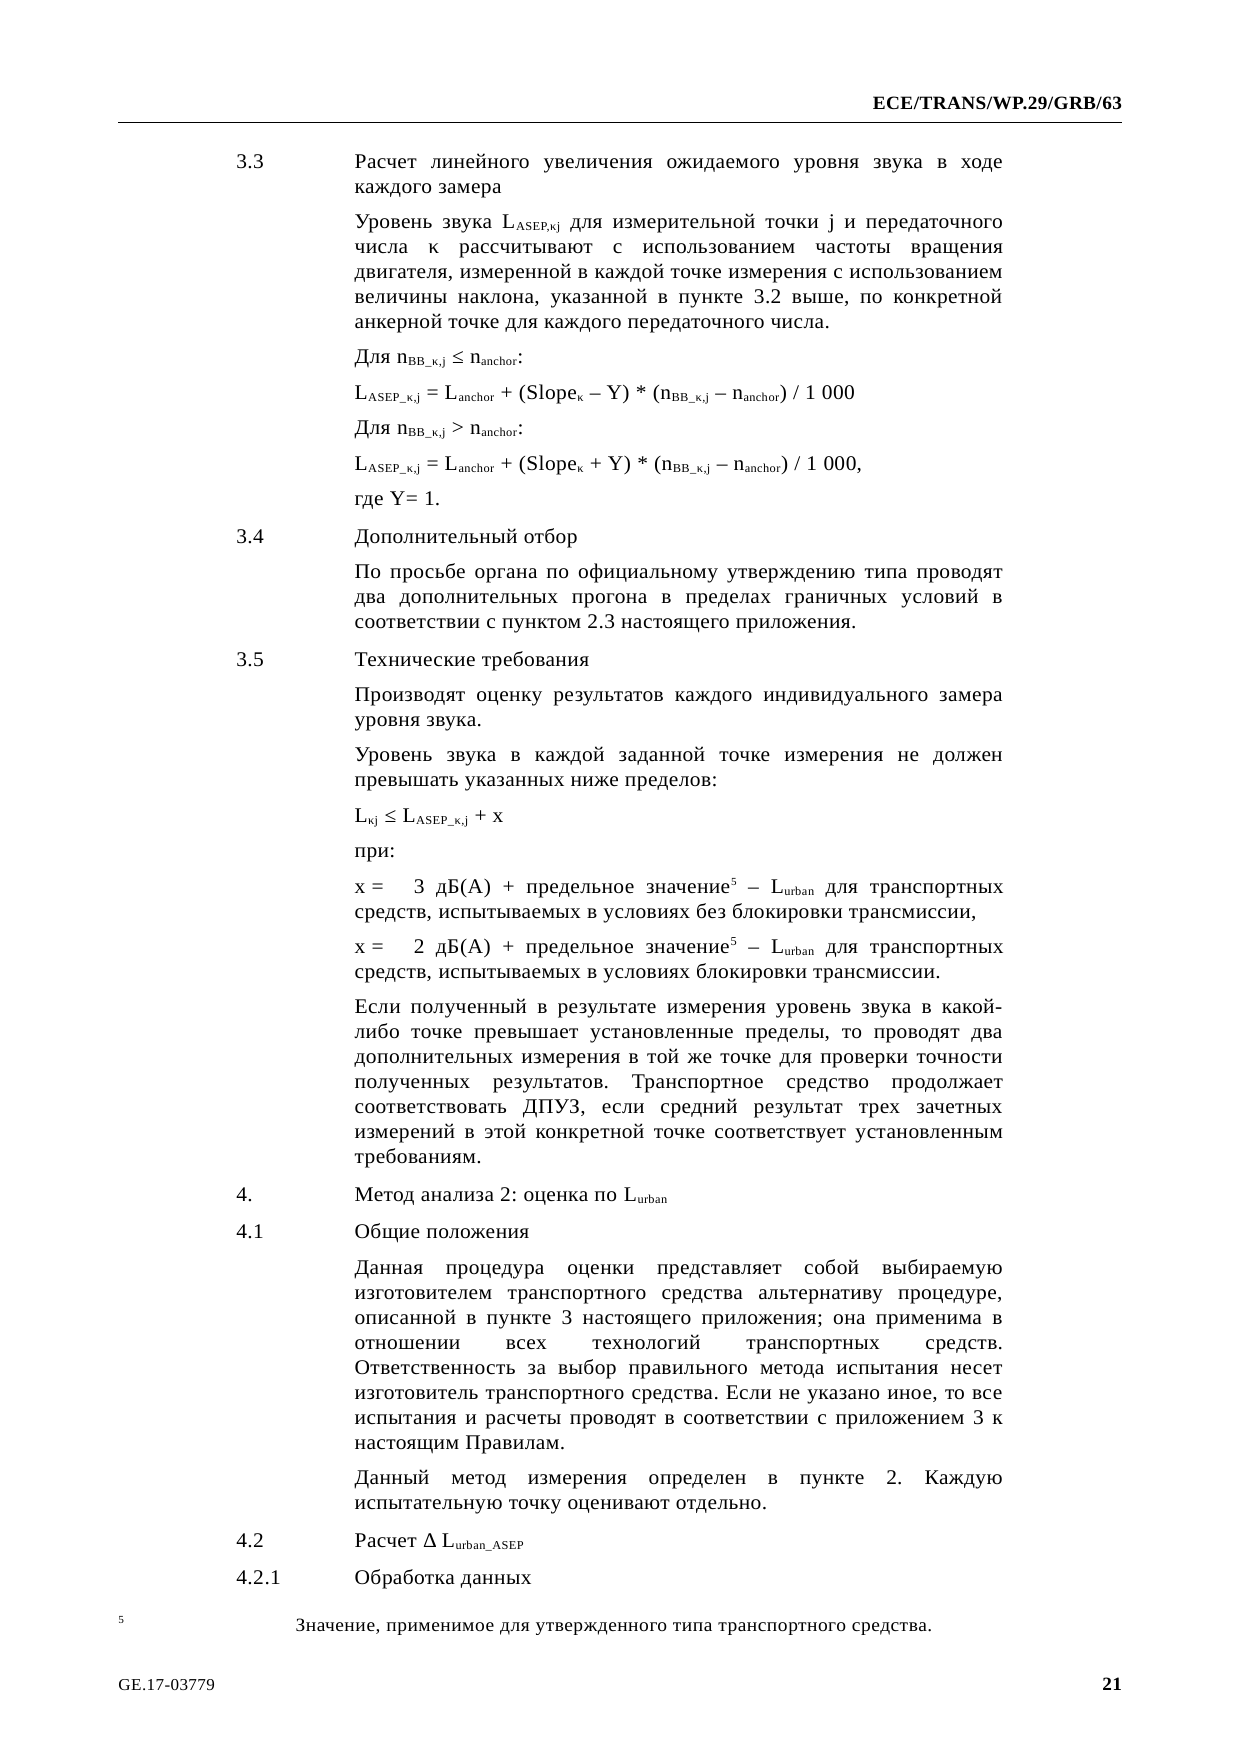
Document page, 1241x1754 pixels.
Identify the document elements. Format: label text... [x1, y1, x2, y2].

text x = 3 дБ(A) + предельное значение – Lurban для транспортных средств, испытываемых в условиях без блокировки трансмиссии, [354, 873, 1004, 923]
text LASEP_κ,j = Lanchor + (Slopeκ – Y) * (nBB_κ,j – nanchor) / 1 000 [354, 379, 1004, 404]
text LASEP_κ,j = Lanchor + (Slopeκ + Y) * (nBB_κ,j – nanchor) / 1 000, [354, 450, 1004, 475]
text Уровень звука LASEP,κj для измерительной точки j и передаточного числа κ рассчитывают с использованием частоты вращения двигателя, измеренной в каждой точке измерения с использованием величины наклона, указанной в пункте 3.2 выше, по конкретной анкерной точке для каждого передаточного числа. [354, 208, 1004, 333]
text где Y= 1. [354, 485, 1004, 510]
text x = 2 дБ(A) + предельное значение5 – Lurban для транспортных средств, испытываемых в условиях блокировки трансмиссии. [354, 933, 1004, 983]
text Lκj ≤ LASEP_κ,j + x [354, 802, 1004, 827]
text 4.1 Общие положения [236, 1218, 1004, 1243]
text По просьбе органа по официальному утверждению типа проводят два дополнительных прогона в пределах граничных условий в соответствии с пунктом 2.3 настоящего приложения. [354, 558, 1004, 633]
text 4.2 Расчет Δ Lurban_ASEP [236, 1527, 1004, 1552]
text 4. Метод анализа 2: оценка по Lurban [236, 1181, 1004, 1206]
text Уровень звука в каждой заданной точке измерения не должен превышать указанных ниже пределов: [354, 741, 1004, 791]
text 3.3 Расчет линейного увеличения ожидаемого уровня звука в ходе каждого замера [236, 148, 1004, 198]
text Для nBB_κ,j > nanchor: [354, 414, 1004, 439]
text при: [354, 837, 1004, 862]
text Данная процедура оценки представляет собой выбираемую изготовителем транспортного средства альтернативу процедуре, описанной в пункте 3 настоящего приложения; она применима в отношении всех технологий транспортных средств. Ответственность за выбор правильного метода испытания несет изготовитель транспортного средства. Если не указано иное, то все испытания и расчеты проводят в соответствии с приложением 3 к настоящим Правилам. [354, 1254, 1004, 1454]
text Если полученный в результате измерения уровень звука в какой-либо точке превышает установленные пределы, то проводят два дополнительных измерения в той же точке для проверки точности полученных результатов. Транспортное средство продолжает соответствовать ДПУЗ, если средний результат трех зачетных измерений в этой конкретной точке соответствует установленным требованиям. [354, 993, 1004, 1168]
text Производят оценку результатов каждого индивидуального замера уровня звука. [354, 681, 1004, 731]
text Данный метод измерения определен в пункте 2. Каждую испытательную точку оценивают отдельно. [354, 1464, 1004, 1514]
text 4.2.1 Обработка данных [236, 1564, 1004, 1589]
text 3.5 Технические требования [236, 646, 1004, 671]
text Для nBB_κ,j ≤ nanchor: [354, 343, 1004, 368]
text 3.4 Дополнительный отбор [236, 523, 1004, 548]
